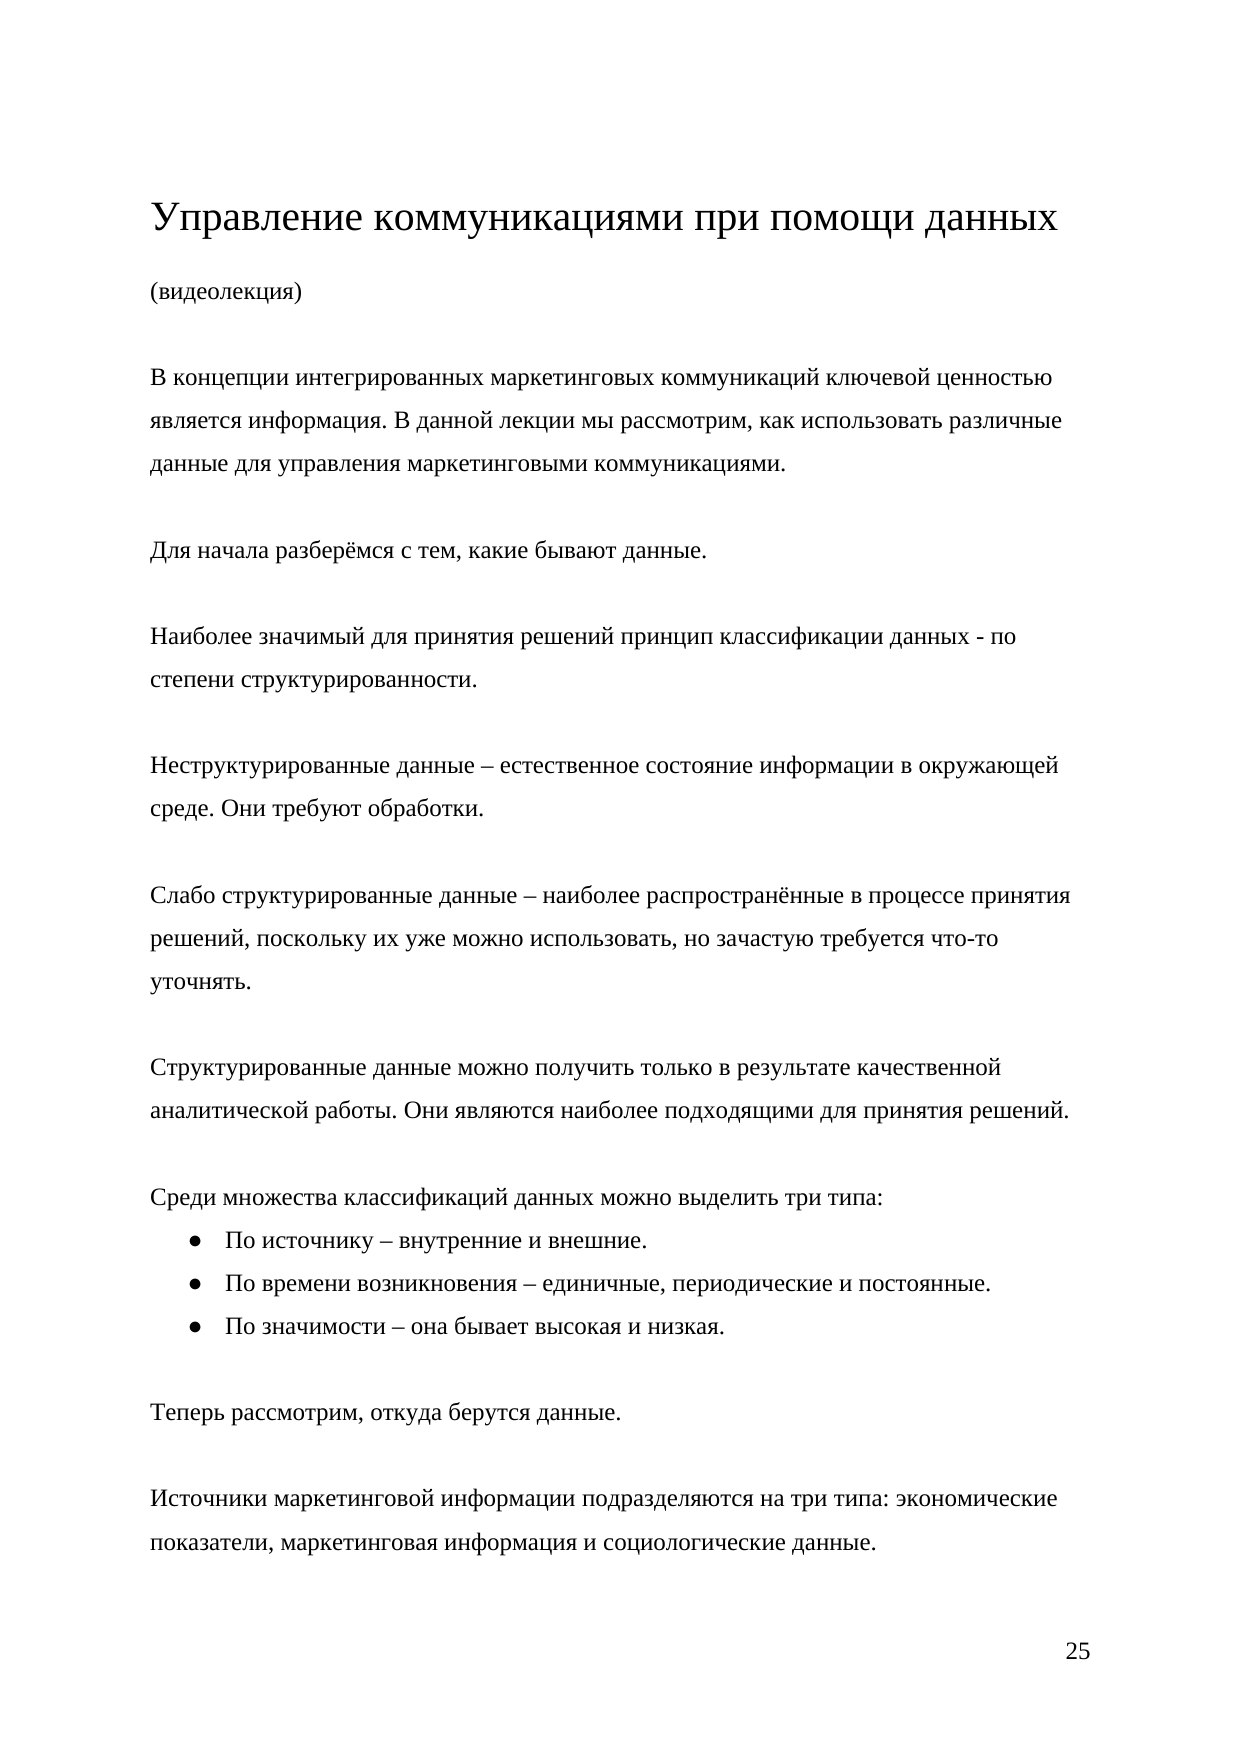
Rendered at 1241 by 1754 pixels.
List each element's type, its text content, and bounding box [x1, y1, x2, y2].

text Наиболее значимый для принятия решений принцип классификации данных - по степени структурированности. [150, 621, 1090, 693]
list По значимости – она бывает высокая и низкая. [187, 1311, 1090, 1340]
text (видеолекция) [150, 276, 1090, 305]
text В концепции интегрированных маркетинговых коммуникаций ключевой ценностью является информация. В данной лекции мы рассмотрим, как использовать различные данные для управления маркетинговыми коммуникациями. [150, 362, 1090, 477]
text Источники маркетинговой информации подразделяются на три типа: экономические показатели, маркетинговая информация и социологические данные. [150, 1483, 1090, 1555]
list По времени возникновения – единичные, периодические и постоянные. [187, 1268, 1090, 1297]
text Для начала разберёмся с тем, какие бывают данные. [150, 535, 1090, 563]
text Слабо структурированные данные – наиболее распространённые в процессе принятия решений, поскольку их уже можно использовать, но зачастую требуется что-то уточнять. [150, 880, 1090, 995]
text Неструктурированные данные – естественное состояние информации в окружающей среде. Они требуют обработки. [150, 750, 1090, 822]
text Структурированные данные можно получить только в результате качественной аналитической работы. Они являются наиболее подходящими для принятия решений. [150, 1052, 1090, 1124]
text Теперь рассмотрим, откуда берутся данные. [150, 1397, 1090, 1426]
subtitle Управление коммуникациями при помощи данных [150, 192, 1090, 239]
text Среди множества классификаций данных можно выделить три типа: [150, 1182, 1090, 1210]
list По источнику – внутренние и внешние. [187, 1225, 1090, 1253]
